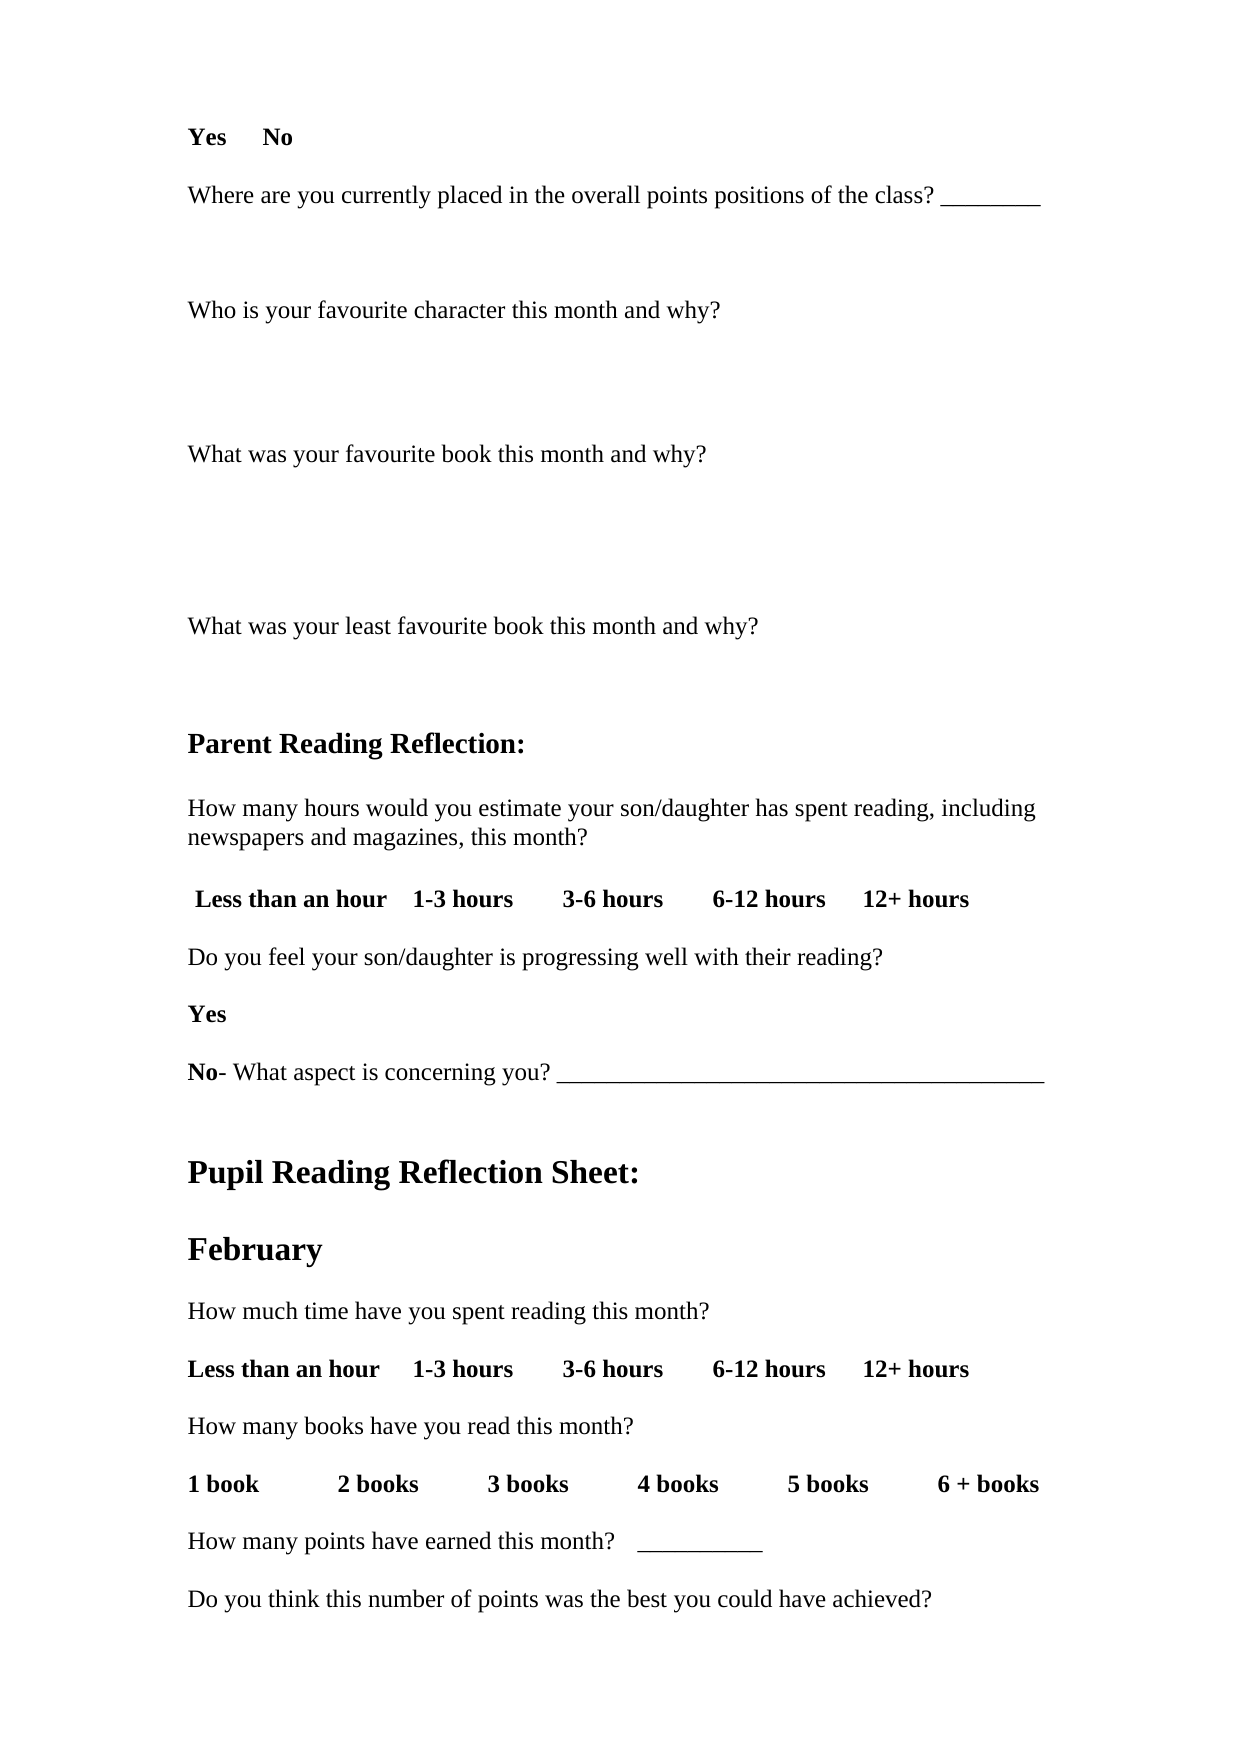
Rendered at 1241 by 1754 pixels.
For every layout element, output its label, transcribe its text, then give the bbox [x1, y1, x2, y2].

text Parent Reading Reflection: [187, 726, 1053, 760]
text 1 book 2 books 3 books 4 books 5 books 6 + books [187, 1469, 1053, 1498]
text Less than an hour 1-3 hours 3-6 hours 6-12 hours 12+ hours [187, 884, 1053, 913]
text How many books have you read this month? [187, 1411, 1053, 1440]
text Pupil Reading Reflection Sheet: [187, 1153, 1053, 1191]
text Where are you currently placed in the overall points positions of the class? ________ [187, 180, 1053, 209]
text How much time have you spent reading this month? [187, 1296, 1053, 1325]
text Yes [187, 999, 1053, 1028]
text Do you feel your son/daughter is progressing well with their reading? [187, 942, 1053, 971]
text Less than an hour 1-3 hours 3-6 hours 6-12 hours 12+ hours [187, 1354, 1053, 1383]
text No- What aspect is concerning you? _______________________________________ [187, 1057, 1053, 1086]
text Who is your favourite character this month and why? [187, 295, 1053, 324]
text February [187, 1229, 1053, 1268]
text Do you think this number of points was the best you could have achieved? [187, 1584, 1053, 1613]
text How many hours would you estimate your son/daughter has spent reading, including newspapers and magazines, this month? [187, 793, 1053, 851]
text How many points have earned this month? __________ [187, 1526, 1053, 1555]
text What was your least favourite book this month and why? [187, 611, 1053, 640]
text Yes No [187, 122, 1053, 151]
text What was your favourite book this month and why? [187, 439, 1053, 467]
